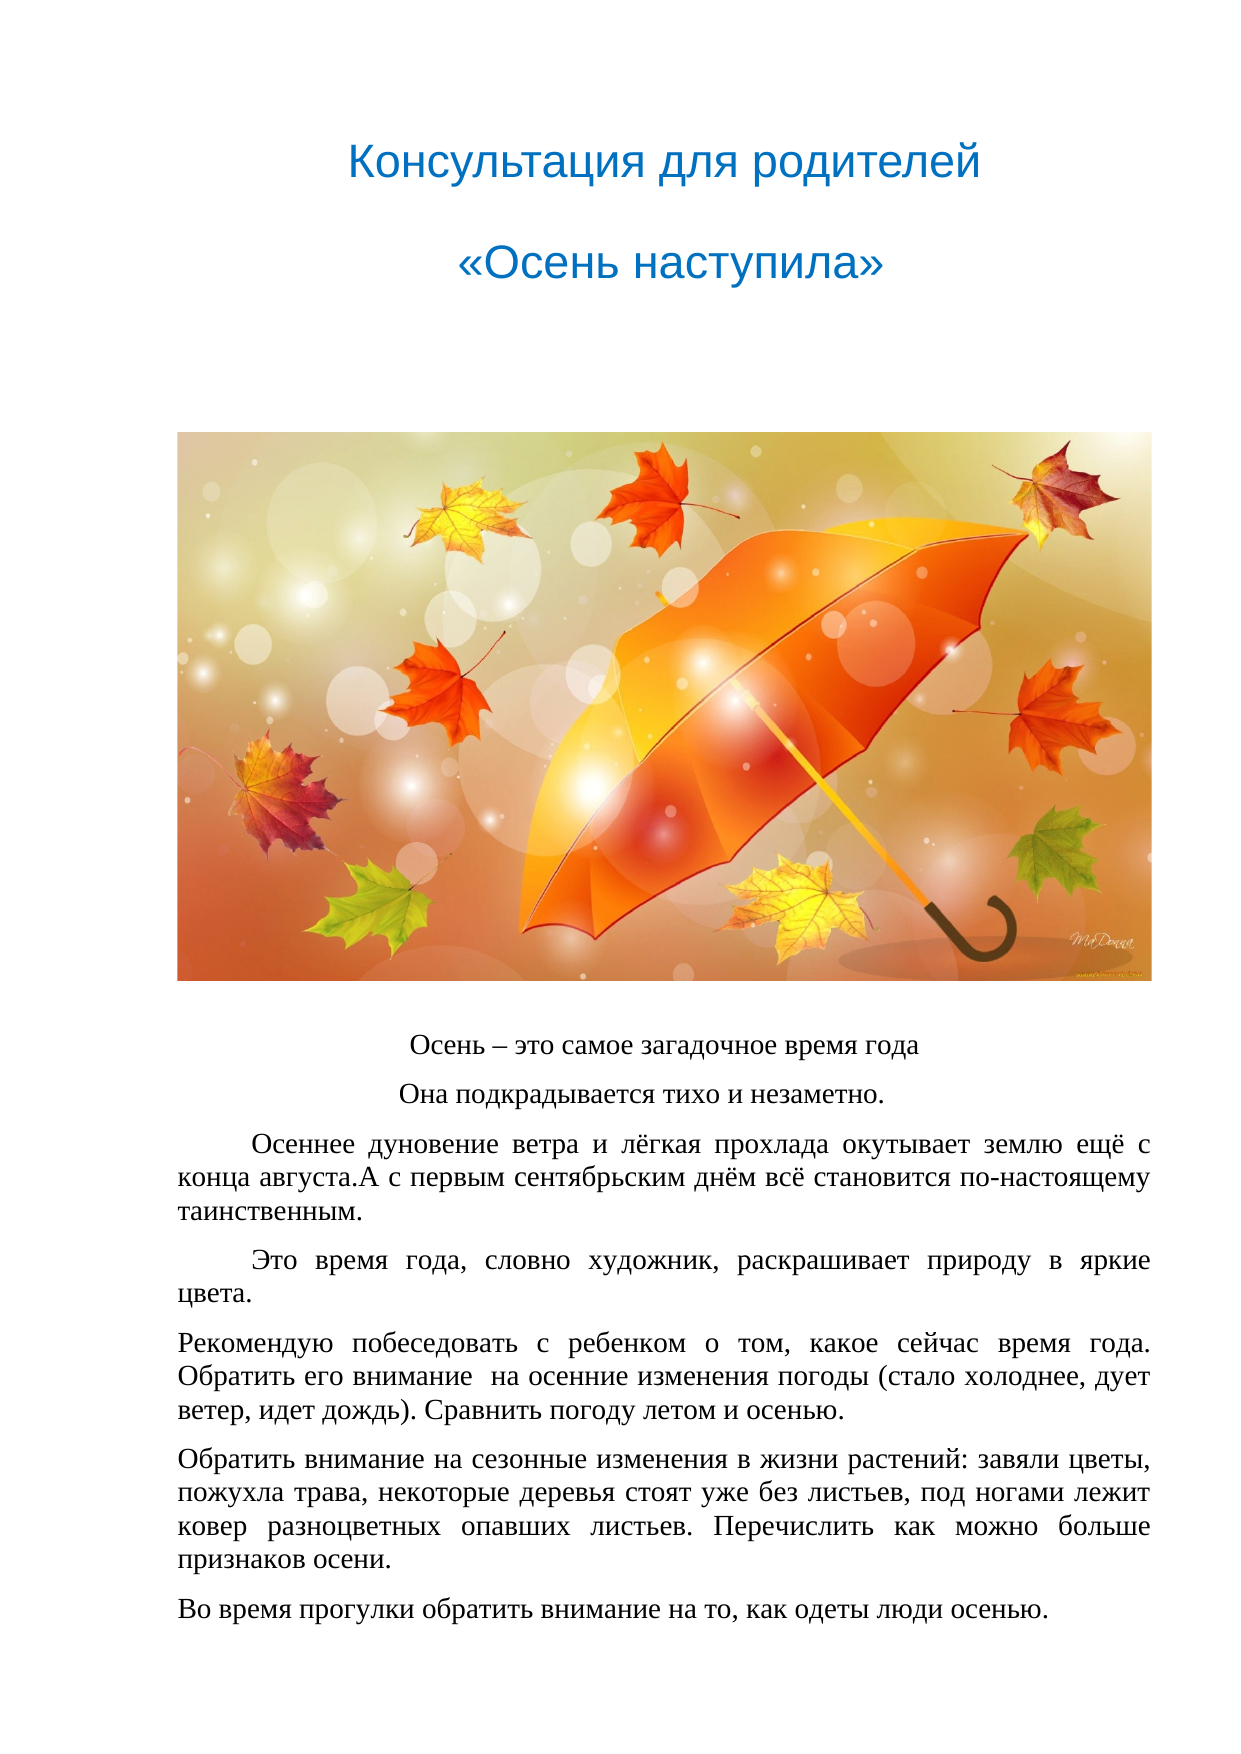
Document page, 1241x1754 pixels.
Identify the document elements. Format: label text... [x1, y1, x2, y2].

text Она подкрадывается тихо и незаметно. [325, 1077, 1152, 1110]
text Осень – это самое загадочное время года [177, 1027, 1152, 1061]
text «Осень наступила» [177, 234, 1152, 288]
text Осеннее дуновение ветра и лёгкая прохлада окутывает землю ещё с конца августа.А с первым сентябрьским днём всё становится по-настоящему таинственным. [177, 1126, 1152, 1226]
text Консультация для родителей [177, 134, 1152, 188]
picture [177, 432, 1152, 981]
text Рекомендую побеседовать с ребенком о том, какое сейчас время года. Обратить его внимание на осенние изменения погоды (стало холоднее, дует ветер, идет дождь). Сравнить погоду летом и осенью. [177, 1325, 1152, 1425]
text Во время прогулки обратить внимание на то, как одеты люди осенью. [177, 1591, 1152, 1624]
text Обратить внимание на сезонные изменения в жизни растений: завяли цветы, пожухла трава, некоторые деревья стоят уже без листьев, под ногами лежит ковер разноцветных опавших листьев. Перечислить как можно больше признаков осени. [177, 1441, 1152, 1575]
text Это время года, словно художник, раскрашивает природу в яркие цвета. [177, 1242, 1152, 1309]
